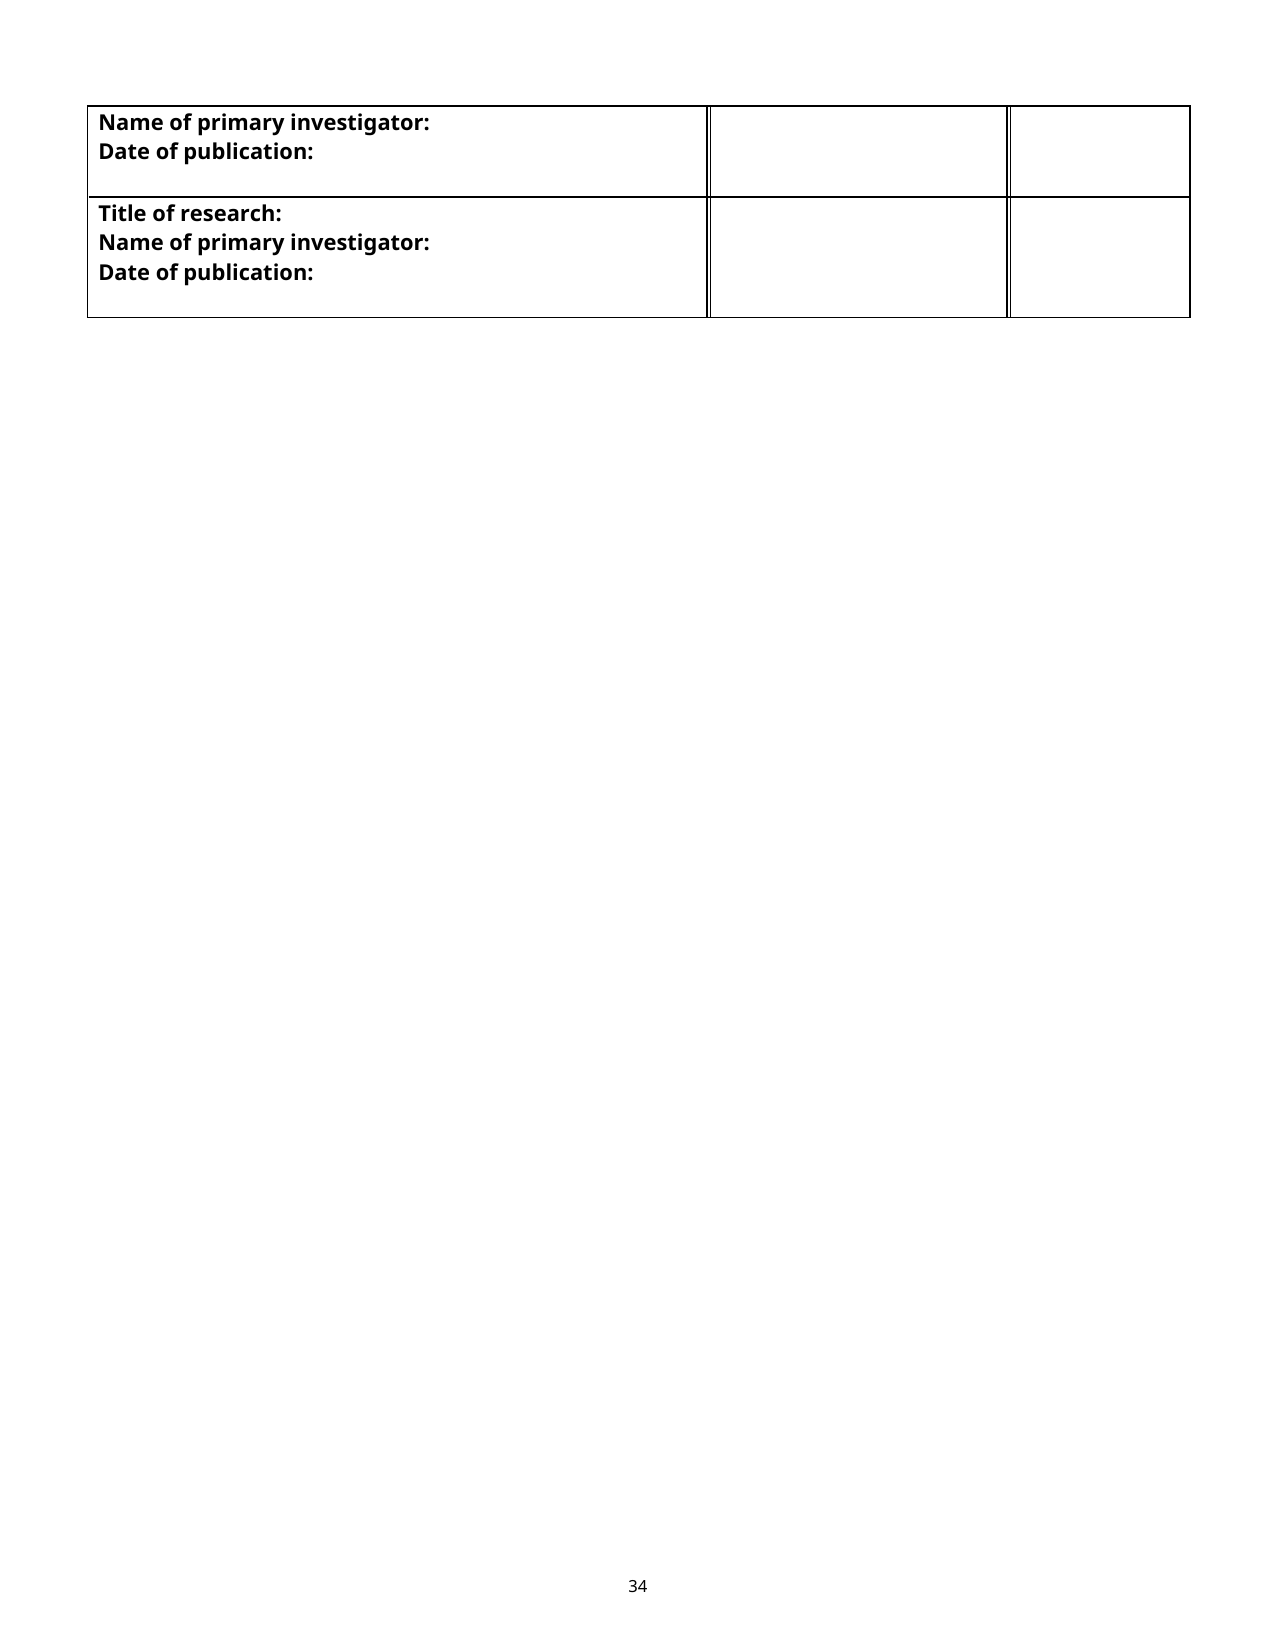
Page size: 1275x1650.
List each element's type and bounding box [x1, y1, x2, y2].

table_cell [88, 197, 706, 317]
table_cell [1011, 198, 1189, 317]
table_cell [711, 107, 1006, 196]
table_cell [88, 107, 706, 196]
table_cell [711, 198, 1006, 317]
table_cell [1011, 107, 1189, 196]
